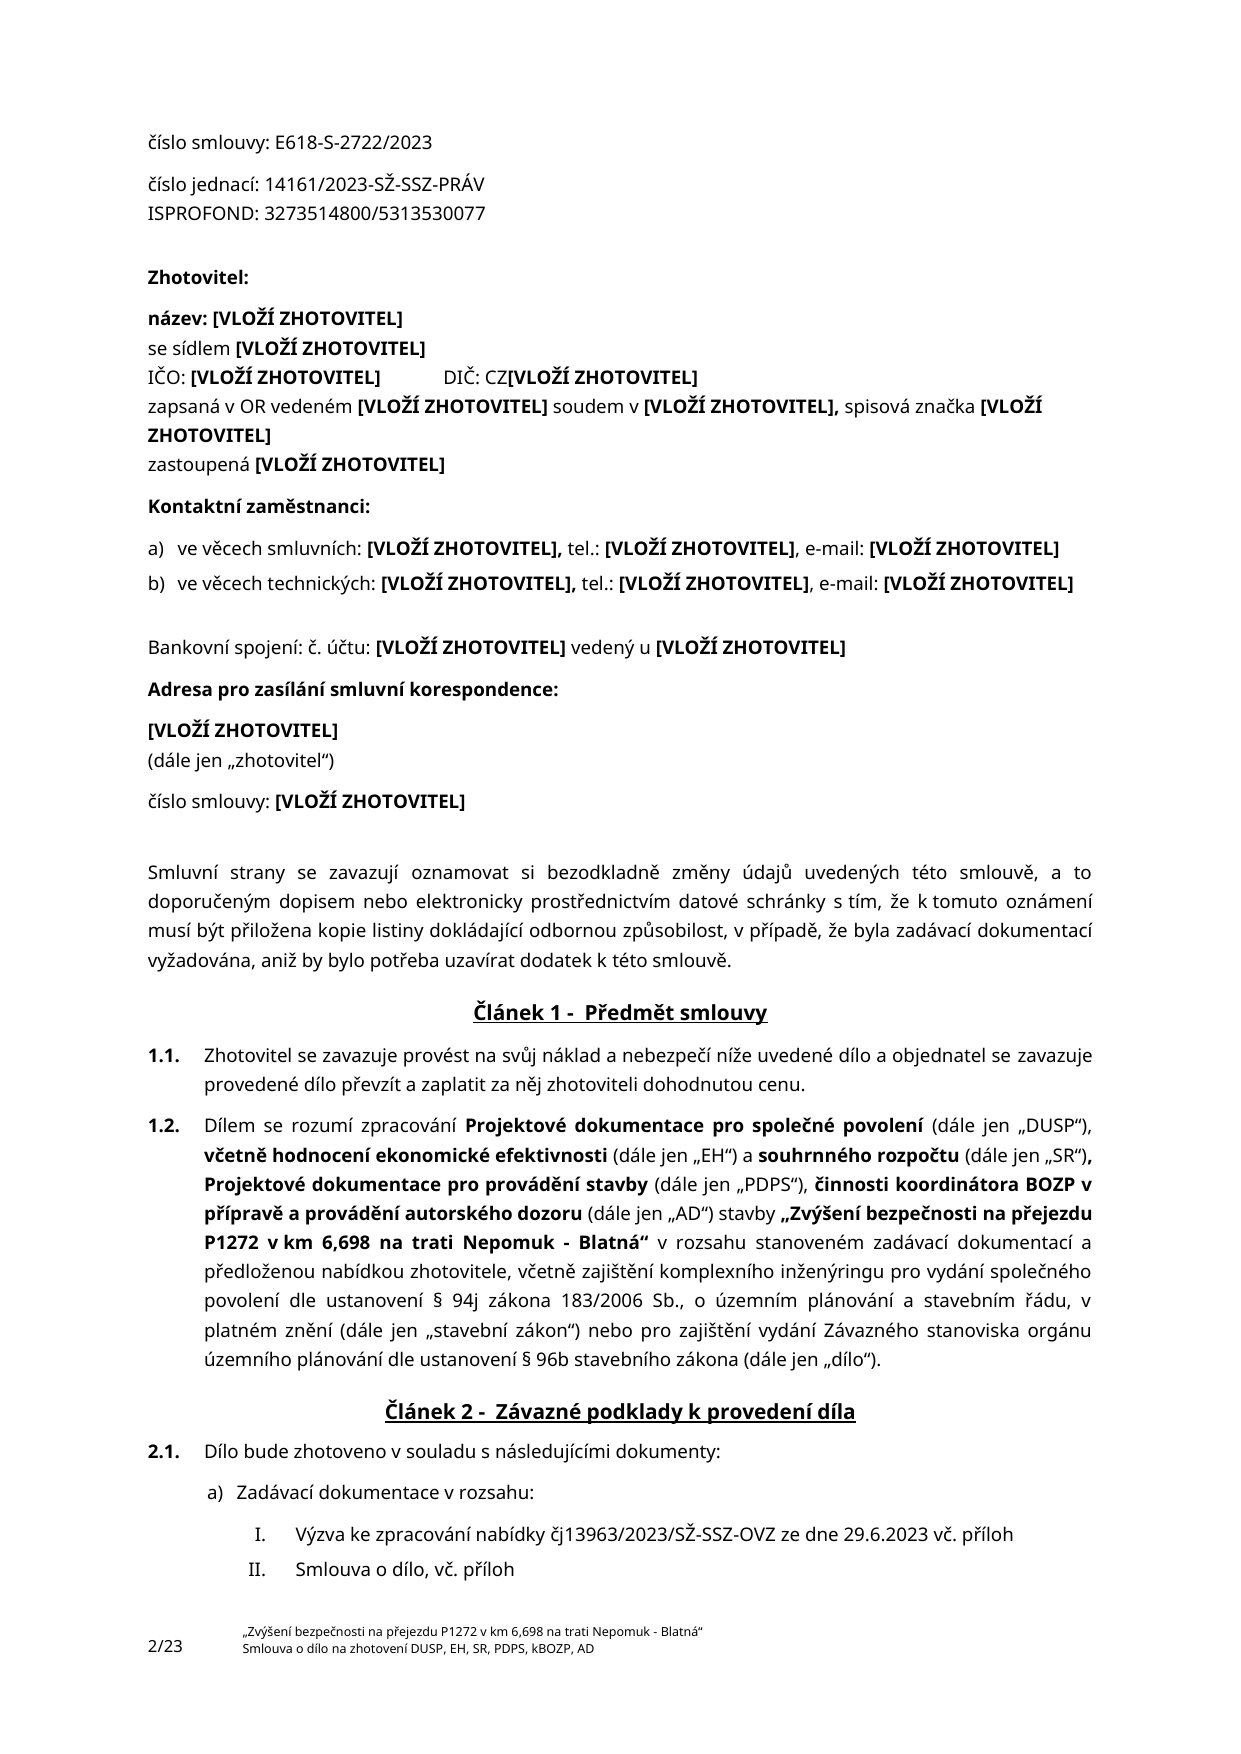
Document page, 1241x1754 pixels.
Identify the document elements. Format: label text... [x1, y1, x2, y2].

list Výzva ke zpracování nabídky čj13963/2023/SŽ-SSZ-OVZ ze dne 29.6.2023 vč. příloh [266, 1518, 1092, 1547]
text Adresa pro zasílání smluvní korespondence: [148, 673, 1092, 702]
text ISPROFOND: 3273514800/5313530077 [148, 197, 1092, 226]
text [VLOŽÍ ZHOTOVITEL] [148, 714, 1092, 744]
text Smluvní strany se zavazují oznamovat si bezodkladně změny údajů uvedených této smlouvě, a to doporučeným dopisem nebo elektronicky prostřednictvím datové schránky s tím, že k tomuto oznámení musí být přiložena kopie listiny dokládající odbornou způsobilost, v případě, že byla zadávací dokumentací vyžadována, aniž by bylo potřeba uzavírat dodatek k této smlouvě. [148, 856, 1092, 973]
list ve věcech smluvních: [VLOŽÍ ZHOTOVITEL], tel.: [VLOŽÍ ZHOTOVITEL], e-mail: [VLOŽÍ ZHOTOVITEL] [148, 532, 1092, 561]
text zastoupená [VLOŽÍ ZHOTOVITEL] [148, 448, 1092, 477]
text číslo smlouvy: E618-S-2722/2023 [148, 126, 1092, 156]
list Zadávací dokumentace v rozsahu: [207, 1476, 1092, 1505]
text číslo smlouvy: [VLOŽÍ ZHOTOVITEL] [148, 785, 1092, 814]
text 2.1. Dílo bude zhotoveno v souladu s následujícími dokumenty: [148, 1438, 1092, 1463]
text (dále jen „zhotovitel“) [148, 744, 1092, 773]
text IČO: [VLOŽÍ ZHOTOVITEL] DIČ: CZ[VLOŽÍ ZHOTOVITEL] [148, 361, 1092, 390]
text název: [VLOŽÍ ZHOTOVITEL] [148, 302, 1092, 332]
text Zhotovitel: [148, 264, 1092, 290]
list ve věcech technických: [VLOŽÍ ZHOTOVITEL], tel.: [VLOŽÍ ZHOTOVITEL], e-mail: [VLOŽÍ ZHOTOVITEL] [148, 567, 1092, 596]
text Kontaktní zaměstnanci: [148, 490, 1092, 519]
text 1.1. Zhotovitel se zavazuje provést na svůj náklad a nebezpečí níže uvedené dílo a objednatel se zavazuje provedené dílo převzít a zaplatit za něj zhotoviteli dohodnutou cenu. [148, 1039, 1092, 1097]
text Bankovní spojení: č. účtu: [VLOŽÍ ZHOTOVITEL] vedený u [VLOŽÍ ZHOTOVITEL] [148, 631, 1092, 660]
text 1.2. Dílem se rozumí zpracování Projektové dokumentace pro společné povolení (dále jen „DUSP“), včetně hodnocení ekonomické efektivnosti (dále jen „EH“) a souhrnného rozpočtu (dále jen „SR“), Projektové dokumentace pro provádění stavby (dále jen „PDPS“), činnosti koordinátora BOZP v přípravě a provádění autorského dozoru (dále jen „AD“) stavby „Zvýšení bezpečnosti na přejezdu P1272 v km 6,698 na trati Nepomuk - Blatná“ v rozsahu stanoveném zadávací dokumentací a předloženou nabídkou zhotovitele, včetně zajištění komplexního inženýringu pro vydání společného povolení dle ustanovení § 94j zákona 183/2006 Sb., o územním plánování a stavebním řádu, v platném znění (dále jen „stavební zákon“) nebo pro zajištění vydání Závazného stanoviska orgánu územního plánování dle ustanovení § 96b stavebního zákona (dále jen „dílo“). [148, 1109, 1092, 1372]
text se sídlem [VLOŽÍ ZHOTOVITEL] [148, 332, 1092, 361]
list Smlouva o dílo, vč. příloh [266, 1553, 1092, 1582]
text zapsaná v OR vedeném [VLOŽÍ ZHOTOVITEL] soudem v [VLOŽÍ ZHOTOVITEL], spisová značka [VLOŽÍ ZHOTOVITEL] [148, 390, 1092, 448]
text číslo jednací: 14161/2023-SŽ-SSZ-PRÁV [148, 168, 1092, 197]
text Článek 2 - Závazné podklady k provedení díla [148, 1397, 1092, 1426]
text Článek 1 - Předmět smlouvy [148, 998, 1092, 1026]
